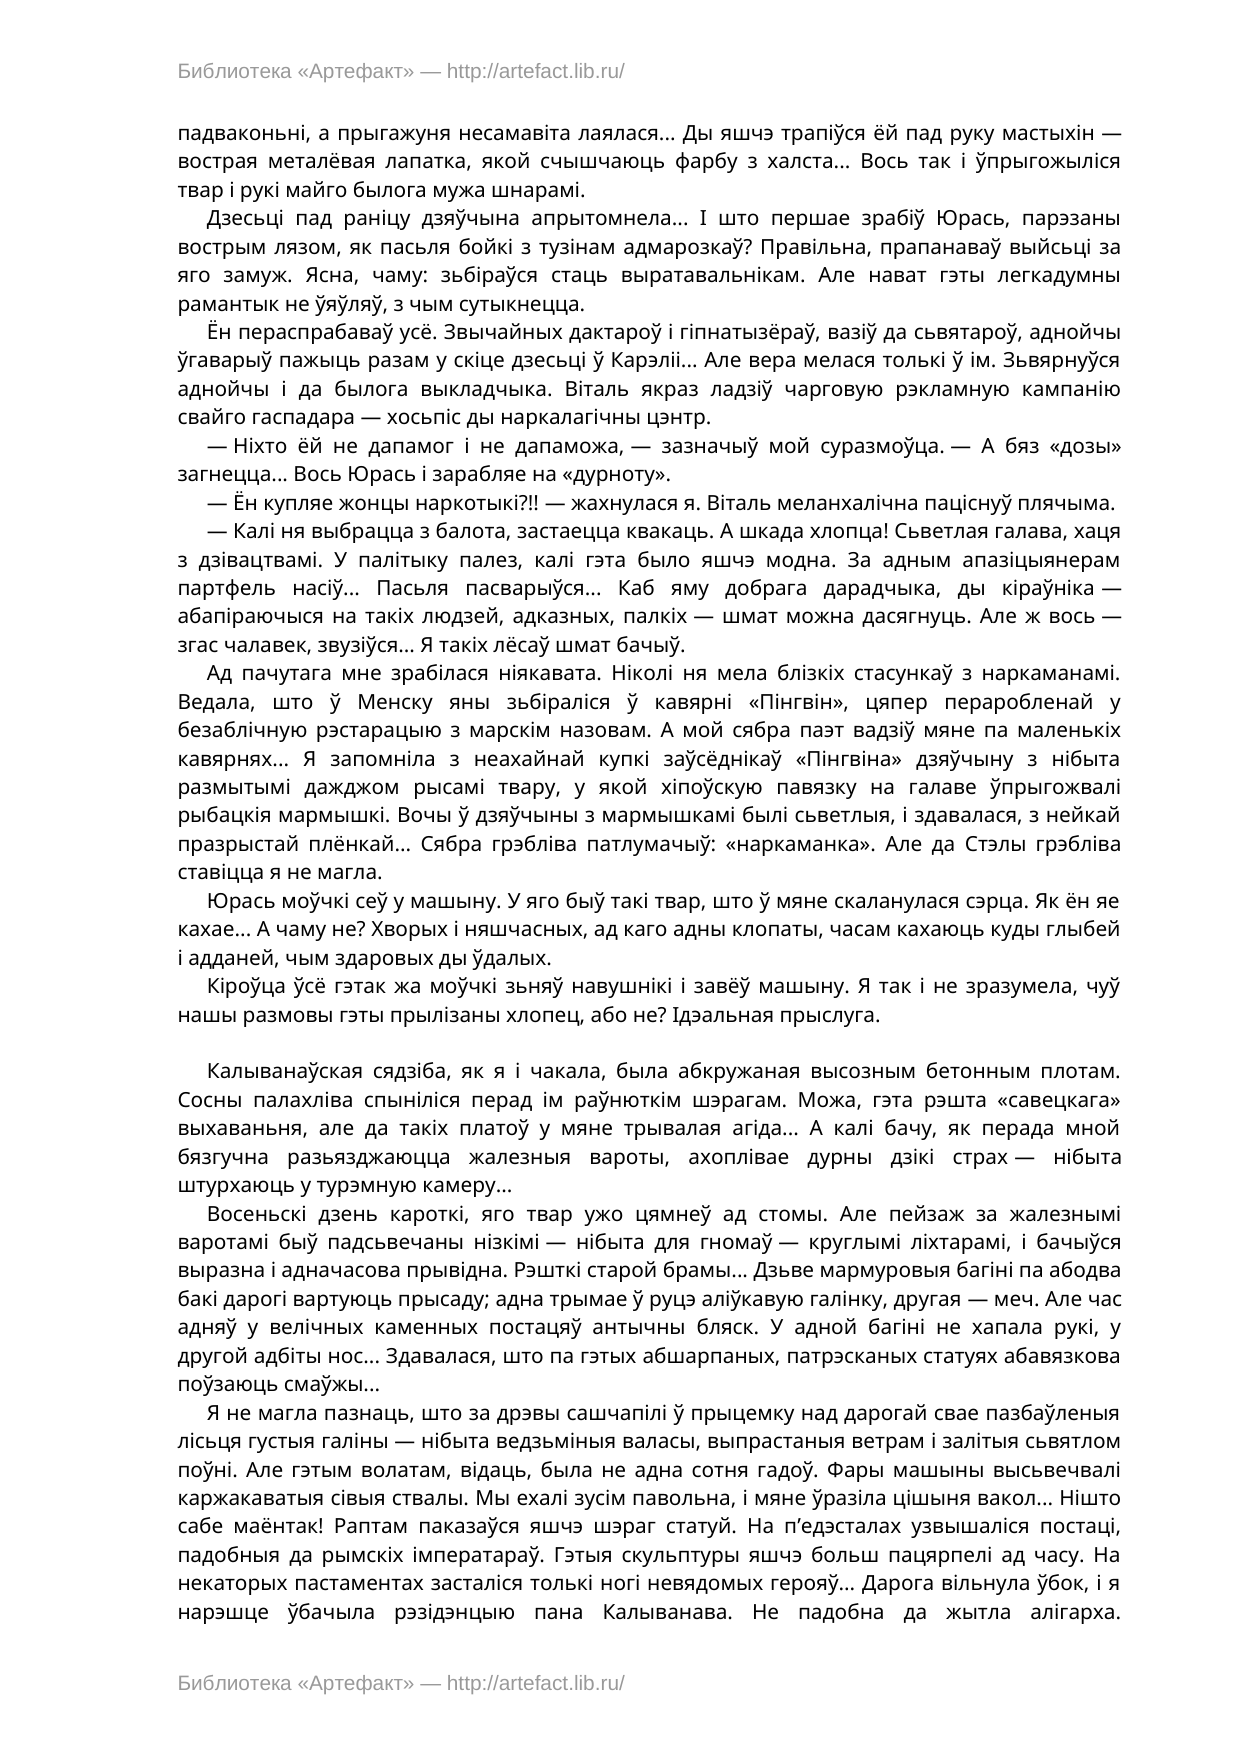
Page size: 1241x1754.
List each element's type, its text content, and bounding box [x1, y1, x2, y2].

text — Ён купляе жонцы наркотыкі?!! — жахнулася я. Віталь меланхалічна паціснуў плячыма. [177, 488, 1122, 516]
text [177, 1398, 1122, 1625]
text — Калі ня выбрацца з балота, застаецца квакаць. А шкада хлопца! Сьветлая галава, хаця з дзівацтвамі. У палітыку палез, калі гэта было яшчэ модна. За адным апазіцыянерам партфель насіў... Пасьля пасварыўся... Каб яму добрага дарадчыка, ды кіраўніка — абапіраючыся на такіх людзей, адказных, палкіх — шмат можна дасягнуць. Але ж вось — згас чалавек, звузіўся... Я такіх лёсаў шмат бачыў. [177, 516, 1122, 658]
text Калыванаўская сядзіба, як я і чакала, была абкружаная высозным бетонным плотам. Сосны палахліва спыніліся перад ім раўнюткім шэрагам. Можа, гэта рэшта «савецкага» выхаваньня, але да такіх платоў у мяне трывалая агіда... А калі бачу, як перада мной бязгучна разьязджаюцца жалезныя вароты, ахоплівае дурны дзікі страх — нібыта штурхаюць у турэмную камеру... [177, 1057, 1122, 1199]
text Ад пачутага мне зрабілася ніякавата. Ніколі ня мела блізкіх стасункаў з наркаманамі. Ведала, што ў Менску яны зьбіраліся ў кавярні «Пінгвін», цяпер пераробленай у безаблічную рэстарацыю з марскім назовам. А мой сябра паэт вадзіў мяне па маленькіх кавярнях... Я запомніла з неахайнай купкі заўсёднікаў «Пінгвіна» дзяўчыну з нібыта размытымі дажджом рысамі твару, у якой хіпоўскую павязку на галаве ўпрыгожвалі рыбацкія мармышкі. Вочы ў дзяўчыны з мармышкамі былі сьветлыя, і здавалася, з нейкай празрыстай плёнкай... Сябра грэбліва патлумачыў: «наркаманка». Але да Стэлы грэбліва ставіцца я не магла. [177, 658, 1122, 886]
text Юрась моўчкі сеў у машыну. У яго быў такі твар, што ў мяне скаланулася сэрца. Як ён яе кахае... А чаму не? Хворых і няшчасных, ад каго адны клопаты, часам кахаюць куды глыбей і адданей, чым здаровых ды ўдалых. [177, 886, 1122, 971]
text — Ніхто ёй не дапамог і не дапаможа, — зазначыў мой суразмоўца. — А бяз «дозы» загнецца... Вось Юрась і зарабляе на «дурноту». [177, 431, 1122, 488]
text Дзесьці пад раніцу дзяўчына апрытомнела... І што першае зрабіў Юрась, парэзаны вострым лязом, як пасьля бойкі з тузінам адмарозкаў? Правільна, прапанаваў выйсьці за яго замуж. Ясна, чаму: зьбіраўся стаць выратавальнікам. Але нават гэты легкадумны рамантык не ўяўляў, з чым сутыкнецца. [177, 203, 1122, 317]
text Восеньскі дзень кароткі, яго твар ужо цямнеў ад стомы. Але пейзаж за жалезнымі варотамі быў падсьвечаны нізкімі — нібыта для гномаў — круглымі ліхтарамі, і бачыўся выразна і адначасова прывідна. Рэшткі старой брамы... Дзьве мармуровыя багіні па абодва бакі дарогі вартуюць прысаду; адна трымае ў руцэ аліўкавую галінку, другая — меч. Але час адняў у велічных каменных постацяў антычны бляск. У адной багіні не хапала рукі, у другой адбіты нос... Здавалася, што па гэтых абшарпаных, патрэсканых статуях абавязкова поўзаюць смаўжы... [177, 1199, 1122, 1398]
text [177, 118, 1122, 203]
text Ён пераспрабаваў усё. Звычайных дактароў і гіпнатызёраў, вазіў да сьвятароў, аднойчы ўгаварыў пажыць разам у скіце дзесьці ў Карэліі... Але вера мелася толькі ў ім. Зьвярнуўся аднойчы і да былога выкладчыка. Віталь якраз ладзіў чарговую рэкламную кампанію свайго гаспадара — хосьпіс ды наркалагічны цэнтр. [177, 317, 1122, 431]
text Кіроўца ўсё гэтак жа моўчкі зьняў навушнікі і завёў машыну. Я так і не зразумела, чуў нашы размовы гэты прылізаны хлопец, або не? Ідэальная прыслуга. [177, 971, 1122, 1028]
